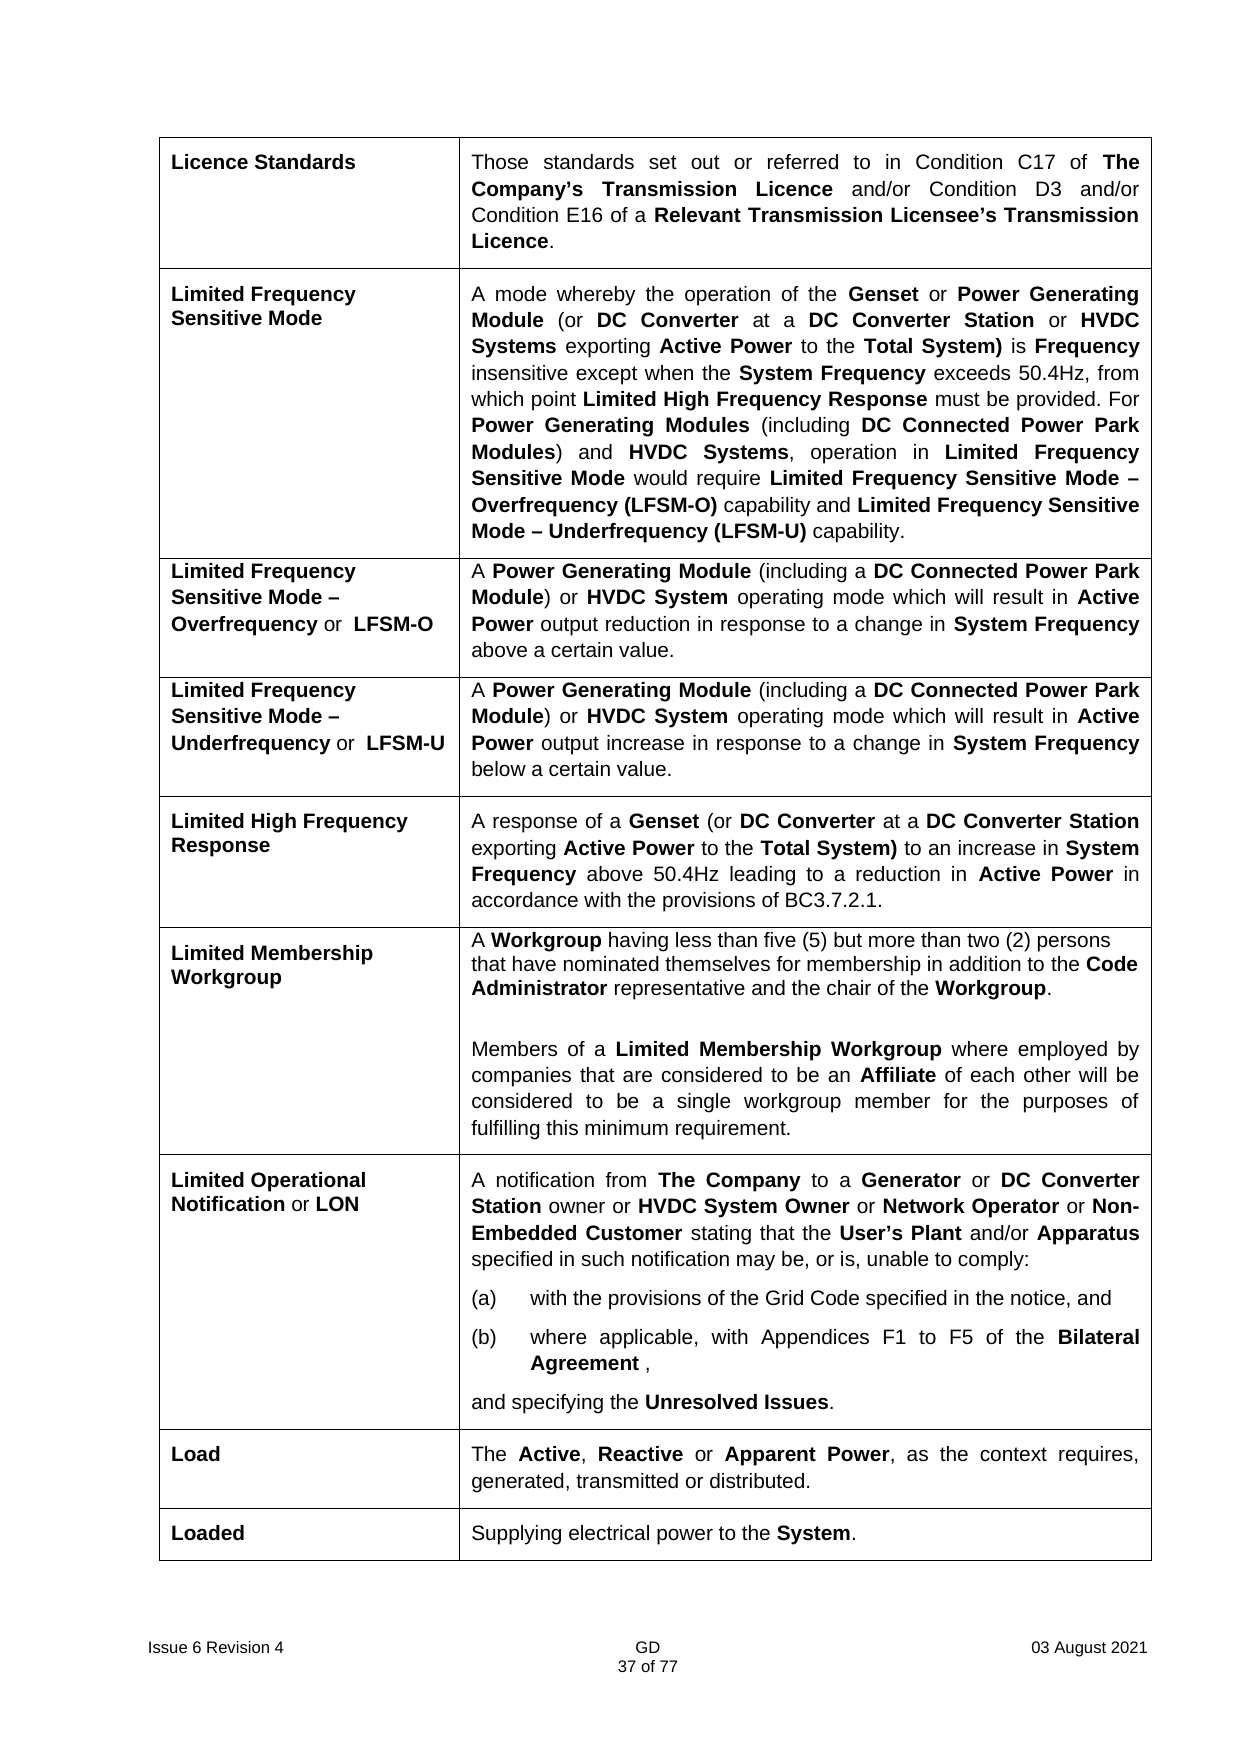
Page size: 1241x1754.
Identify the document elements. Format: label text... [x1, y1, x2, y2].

table_cell The Active, Reactive or Apparent Power, as the context requires, generated, transmitted or distributed. [460, 1430, 1151, 1507]
table_cell Limited Membership Workgroup [160, 928, 459, 1154]
table_cell Limited Operational Notification or LON [160, 1155, 459, 1429]
table_cell Limited Frequency Sensitive Mode – Underfrequency or LFSM-U [160, 678, 459, 796]
table_cell A mode whereby the operation of the Genset or Power Generating Module (or DC Converter at a DC Converter Station or HVDC Systems exporting Active Power to the Total System) is Frequency insensitive except when the System Frequency exceeds 50.4Hz, from which point Limited High Frequency Response must be provided. For Power Generating Modules (including DC Connected Power Park Modules) and HVDC Systems, operation in Limited Frequency Sensitive Mode would require Limited Frequency Sensitive Mode – Overfrequency (LFSM-O) capability and Limited Frequency Sensitive Mode – Underfrequency (LFSM-U) capability. [460, 269, 1151, 558]
table_cell Load [160, 1430, 459, 1507]
table_cell A notification from The Company to a Generator or DC Converter Station owner or HVDC System Owner or Network Operator or Non-Embedded Customer stating that the User’s Plant and/or Apparatus specified in such notification may be, or is, unable to comply: (a) with the provisions of the Grid Code specified in the notice, and (b) where applicable, with Appendices F1 to F5 of the Bilateral Agreement , and specifying the Unresolved Issues. [460, 1155, 1151, 1429]
table_cell A Workgroup having less than five (5) but more than two (2) persons that have nominated themselves for membership in addition to the Code Administrator representative and the chair of the Workgroup. Members of a Limited Membership Workgroup where employed by companies that are considered to be an Affiliate of each other will be considered to be a single workgroup member for the purposes of fulfilling this minimum requirement. [460, 928, 1151, 1154]
table_cell Those standards set out or referred to in Condition C17 of The Company’s Transmission Licence and/or Condition D3 and/or Condition E16 of a Relevant Transmission Licensee’s Transmission Licence. [460, 138, 1151, 268]
table_cell Limited High Frequency Response [160, 797, 459, 927]
table_cell Limited Frequency Sensitive Mode [160, 269, 459, 558]
table_cell A Power Generating Module (including a DC Connected Power Park Module) or HVDC System operating mode which will result in Active Power output increase in response to a change in System Frequency below a certain value. [460, 678, 1151, 796]
table_cell Supplying electrical power to the System. [460, 1509, 1151, 1560]
table_cell A response of a Genset (or DC Converter at a DC Converter Station exporting Active Power to the Total System) to an increase in System Frequency above 50.4Hz leading to a reduction in Active Power in accordance with the provisions of BC3.7.2.1. [460, 797, 1151, 927]
table_cell Licence Standards [160, 138, 459, 268]
table_cell Loaded [160, 1509, 459, 1560]
table_cell A Power Generating Module (including a DC Connected Power Park Module) or HVDC System operating mode which will result in Active Power output reduction in response to a change in System Frequency above a certain value. [460, 559, 1151, 677]
table_cell Limited Frequency Sensitive Mode – Overfrequency or LFSM-O [160, 559, 459, 677]
